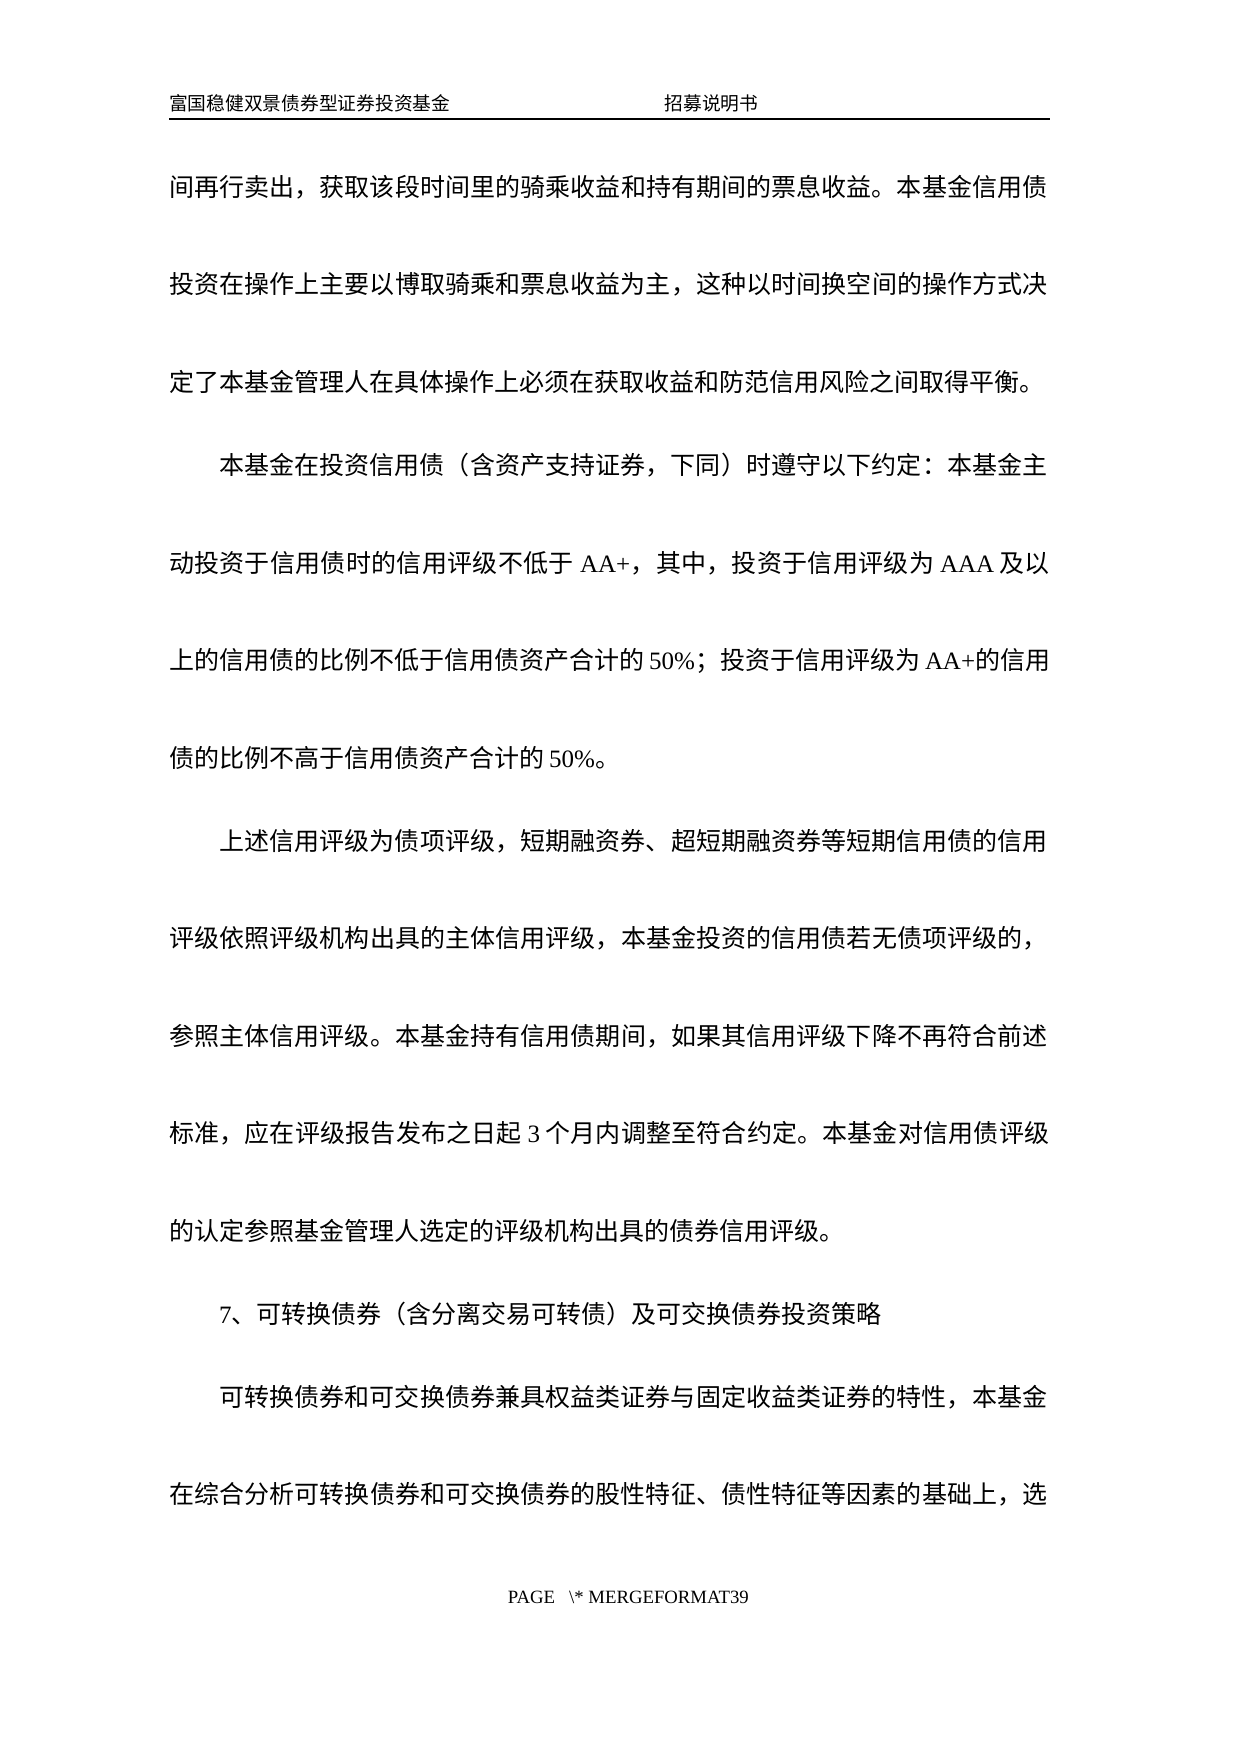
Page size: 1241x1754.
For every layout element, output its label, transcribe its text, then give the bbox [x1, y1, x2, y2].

text 上述信用评级为债项评级，短期融资券、超短期融资券等短期信用债的信用评级依照评级机构出具的主体信用评级，本基金投资的信用债若无债项评级的，参照主体信用评级。本基金持有信用债期间，如果其信用评级下降不再符合前述标准，应在评级报告发布之日起3个月内调整至符合约定。本基金对信用债评级的认定参照基金管理人选定的评级机构出具的债券信用评级。 [169, 807, 1050, 1262]
text 本基金在投资信用债（含资产支持证券，下同）时遵守以下约定：本基金主动投资于信用债时的信用评级不低于AA+，其中，投资于信用评级为AAA及以上的信用债的比例不低于信用债资产合计的50%；投资于信用评级为AA+的信用债的比例不高于信用债资产合计的50%。 [169, 431, 1050, 789]
text 7、可转换债券（含分离交易可转债）及可交换债券投资策略 [169, 1280, 1050, 1345]
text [169, 1363, 1050, 1526]
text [169, 153, 1050, 413]
